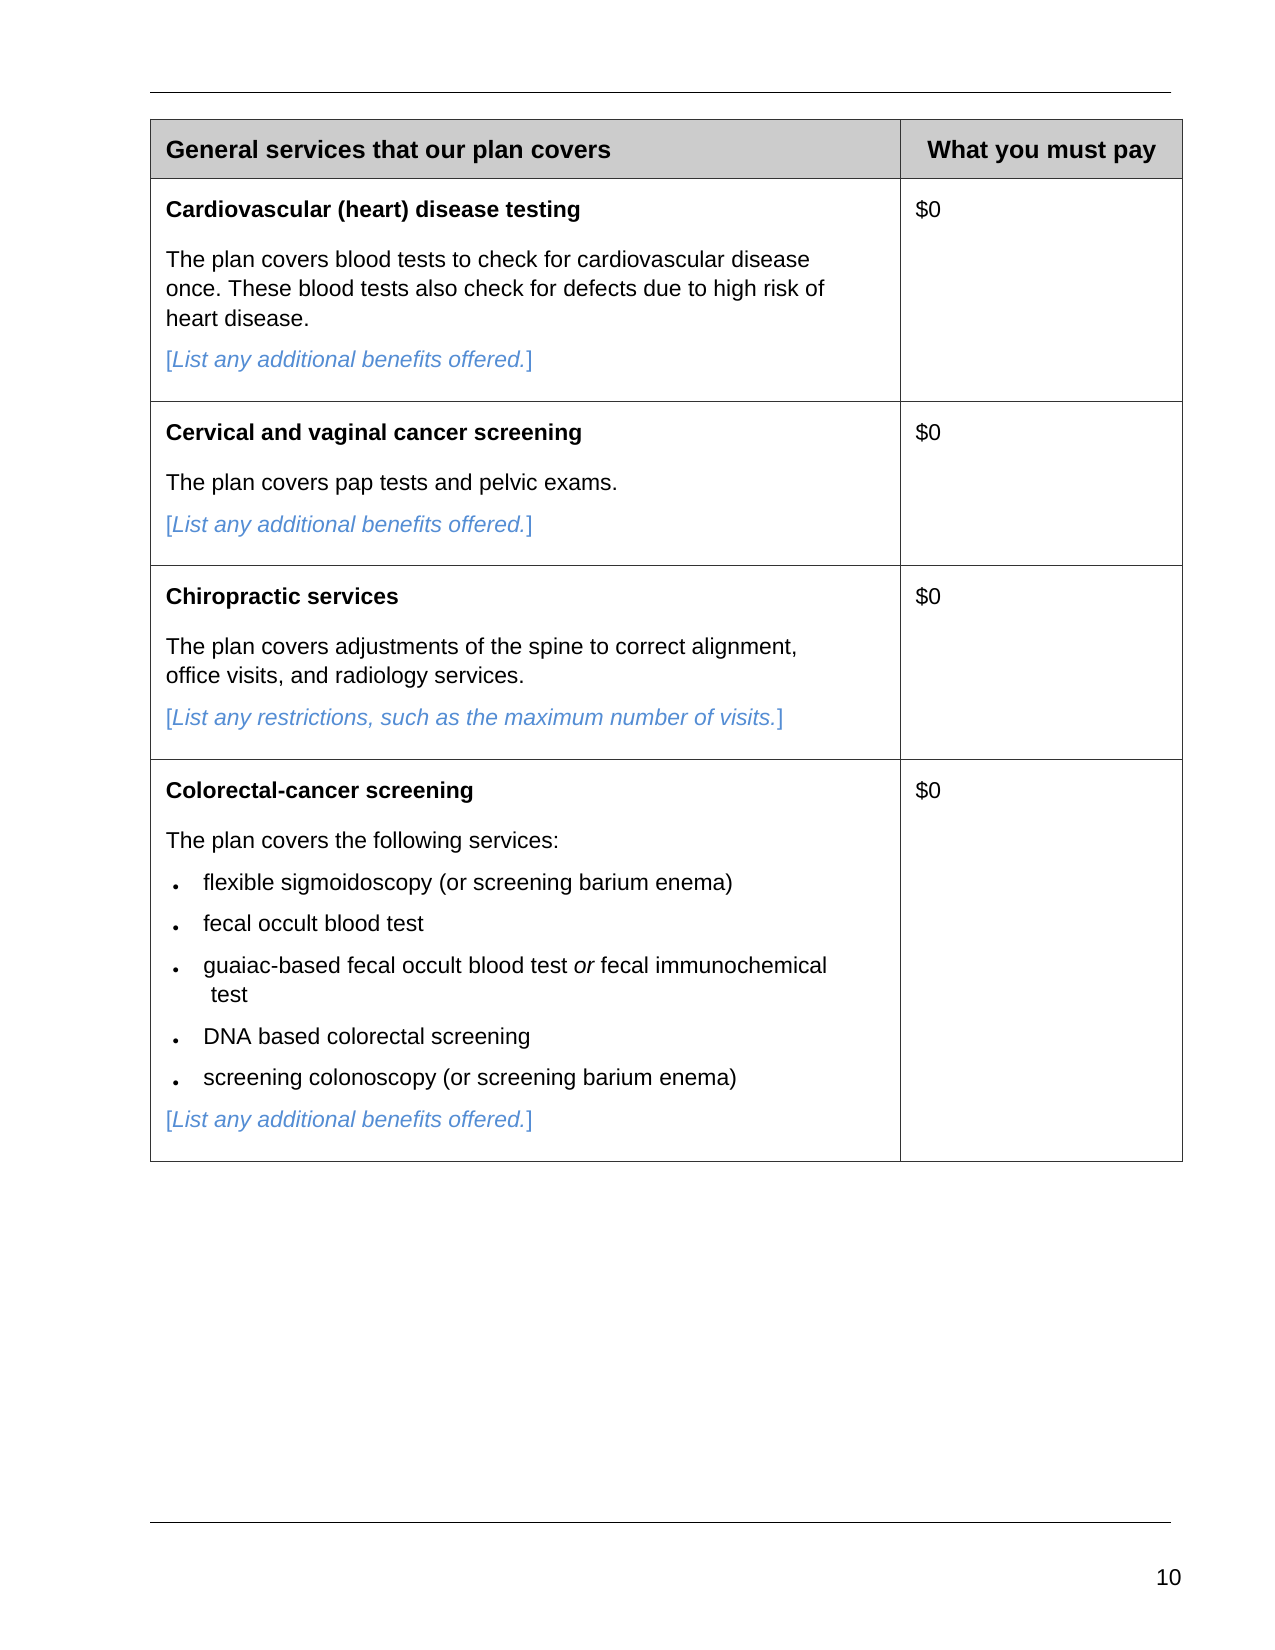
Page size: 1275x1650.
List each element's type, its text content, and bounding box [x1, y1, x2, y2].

table_header What you must pay [901, 120, 1182, 178]
table_cell $0 [901, 760, 1182, 1161]
table_cell $0 [901, 402, 1182, 565]
table_cell $0 [901, 179, 1182, 401]
table_cell Cervical and vaginal cancer screening The plan covers pap tests and pelvic exams. [List any additional benefits offered.] [151, 402, 900, 565]
table_cell $0 [901, 566, 1182, 759]
table_cell Colorectal-cancer screening The plan covers the following services: flexible sigmoidoscopy (or screening barium enema) fecal occult blood test guaiac-based fecal occult blood test or fecal immunochemical test DNA based colorectal screening screening colonoscopy (or screening barium enema) [List any additional benefits offered.] [151, 760, 900, 1161]
table_cell Cardiovascular (heart) disease testing The plan covers blood tests to check for cardiovascular disease once. These blood tests also check for defects due to high risk of heart disease. [List any additional benefits offered.] [151, 179, 900, 401]
table_header General services that our plan covers [151, 120, 900, 178]
table_cell Chiropractic services The plan covers adjustments of the spine to correct alignment, office visits, and radiology services. [List any restrictions, such as the maximum number of visits.] [151, 566, 900, 759]
